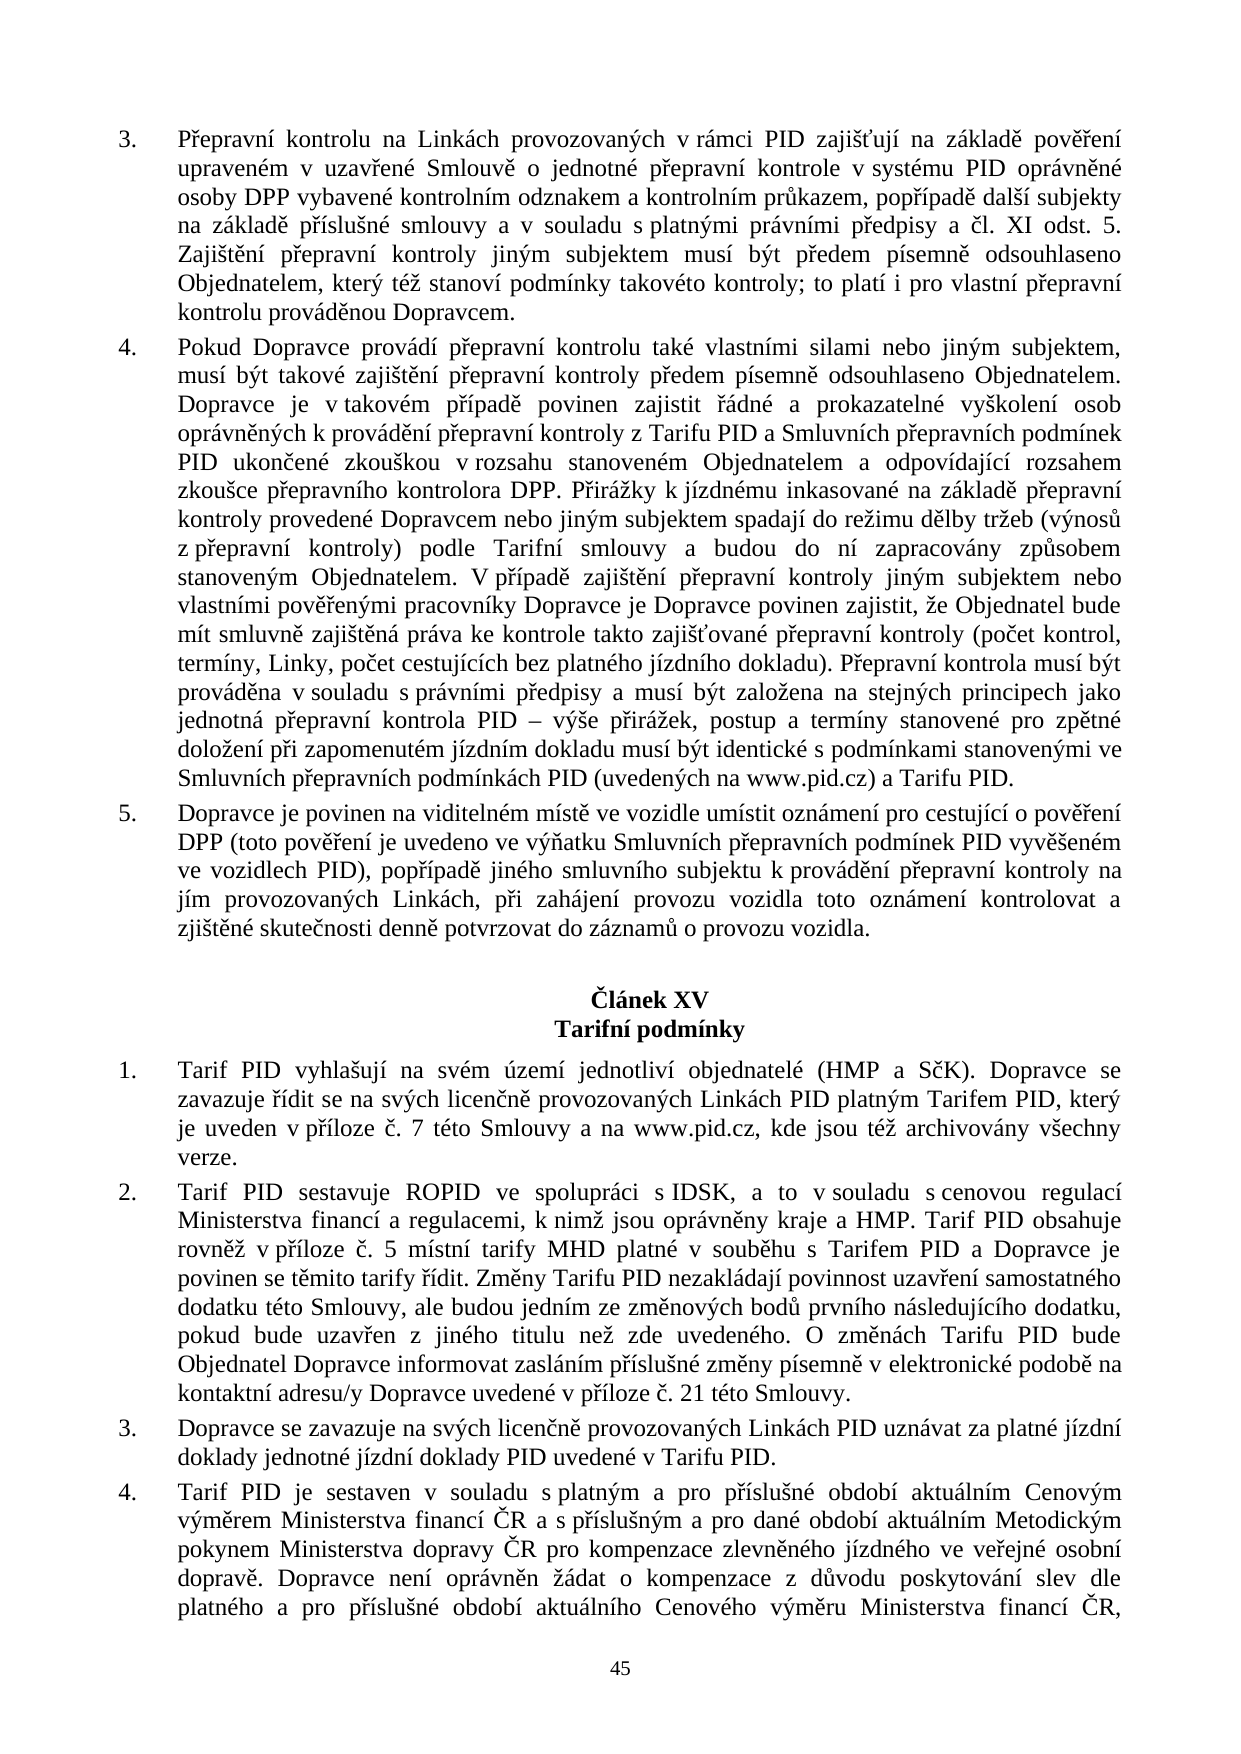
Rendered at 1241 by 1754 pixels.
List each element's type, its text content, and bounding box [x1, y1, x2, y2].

list Tarif PID sestavuje ROPID ve spolupráci s IDSK, a to v souladu s cenovou regulací Ministerstva financí a regulacemi, k nimž jsou oprávněny kraje a HMP. Tarif PID obsahuje rovněž v příloze č. 5 místní tarify MHD platné v souběhu s Tarifem PID a Dopravce je povinen se těmito tarify řídit. Změny Tarifu PID nezakládají povinnost uzavření samostatného dodatku této Smlouvy, ale budou jedním ze změnových bodů prvního následujícího dodatku, pokud bude uzavřen z jiného titulu než zde uvedeného. O změnách Tarifu PID bude Objednatel Dopravce informovat zasláním příslušné změny písemně v elektronické podobě na kontaktní adresu/y Dopravce uvedené v příloze č. 21 této Smlouvy. [118, 1177, 1122, 1407]
text Článek XV [177, 985, 1122, 1014]
list Přepravní kontrolu na Linkách provozovaných v rámci PID zajišťují na základě pověření upraveném v uzavřené Smlouvě o jednotné přepravní kontrole v systému PID oprávněné osoby DPP vybavené kontrolním odznakem a kontrolním průkazem, popřípadě další subjekty na základě příslušné smlouvy a v souladu s platnými právními předpisy a čl. XI odst. 5. Zajištění přepravní kontroly jiným subjektem musí být předem písemně odsouhlaseno Objednatelem, který též stanoví podmínky takovéto kontroly; to platí i pro vlastní přepravní kontrolu prováděnou Dopravcem. [118, 124, 1122, 325]
list Tarif PID vyhlašují na svém území jednotliví objednatelé (HMP a SčK). Dopravce se zavazuje řídit se na svých licenčně provozovaných Linkách PID platným Tarifem PID, který je uveden v příloze č. 7 této Smlouvy a na www.pid.cz, kde jsou též archivovány všechny verze. [118, 1055, 1122, 1170]
text Tarifní podmínky [177, 1014, 1122, 1043]
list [118, 1477, 1122, 1620]
list Dopravce je povinen na viditelném místě ve vozidle umístit oznámení pro cestující o pověření DPP (toto pověření je uvedeno ve výňatku Smluvních přepravních podmínek PID vyvěšeném ve vozidlech PID), popřípadě jiného smluvního subjektu k provádění přepravní kontroly na jím provozovaných Linkách, při zahájení provozu vozidla toto oznámení kontrolovat a zjištěné skutečnosti denně potvrzovat do záznamů o provozu vozidla. [118, 798, 1122, 942]
list Pokud Dopravce provádí přepravní kontrolu také vlastními silami nebo jiným subjektem, musí být takové zajištění přepravní kontroly předem písemně odsouhlaseno Objednatelem. Dopravce je v takovém případě povinen zajistit řádné a prokazatelné vyškolení osob oprávněných k provádění přepravní kontroly z Tarifu PID a Smluvních přepravních podmínek PID ukončené zkouškou v rozsahu stanoveném Objednatelem a odpovídající rozsahem zkoušce přepravního kontrolora DPP. Přirážky k jízdnému inkasované na základě přepravní kontroly provedené Dopravcem nebo jiným subjektem spadají do režimu dělby tržeb (výnosů z přepravní kontroly) podle Tarifní smlouvy a budou do ní zapracovány způsobem stanoveným Objednatelem. V případě zajištění přepravní kontroly jiným subjektem nebo vlastními pověřenými pracovníky Dopravce je Dopravce povinen zajistit, že Objednatel bude mít smluvně zajištěná práva ke kontrole takto zajišťované přepravní kontroly (počet kontrol, termíny, Linky, počet cestujících bez platného jízdního dokladu). Přepravní kontrola musí být prováděna v souladu s právními předpisy a musí být založena na stejných principech jako jednotná přepravní kontrola PID – výše přirážek, postup a termíny stanovené pro zpětné doložení při zapomenutém jízdním dokladu musí být identické s podmínkami stanovenými ve Smluvních přepravních podmínkách PID (uvedených na www.pid.cz) a Tarifu PID. [118, 332, 1122, 792]
list Dopravce se zavazuje na svých licenčně provozovaných Linkách PID uznávat za platné jízdní doklady jednotné jízdní doklady PID uvedené v Tarifu PID. [118, 1413, 1122, 1470]
